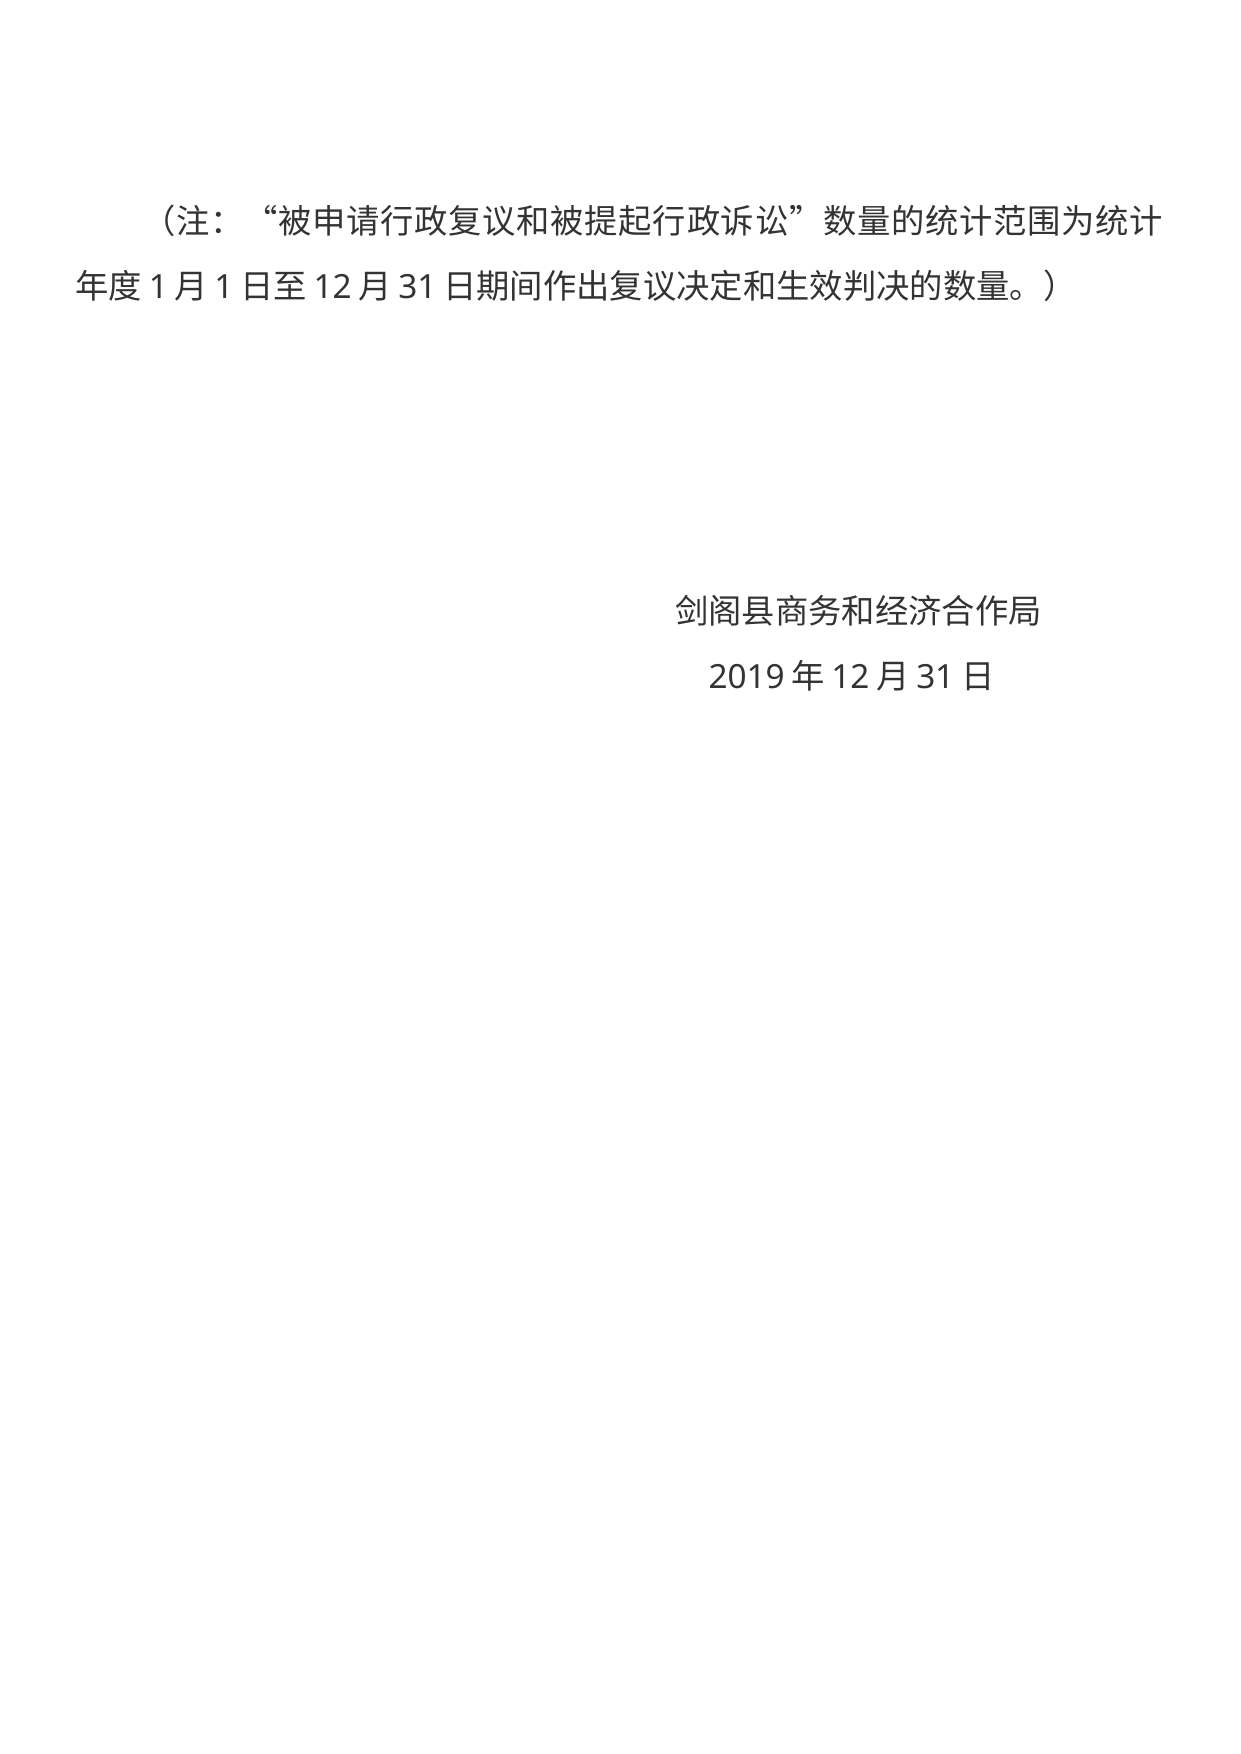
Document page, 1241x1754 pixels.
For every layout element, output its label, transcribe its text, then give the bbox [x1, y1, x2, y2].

text （注：“被申请行政复议和被提起行政诉讼”数量的统计范围为统计年度1月1日至12月31日期间作出复议决定和生效判决的数量。） [75, 178, 1165, 308]
text 剑阁县商务和经济合作局 [75, 568, 1165, 633]
text 2019年12月31日 [75, 633, 1165, 698]
